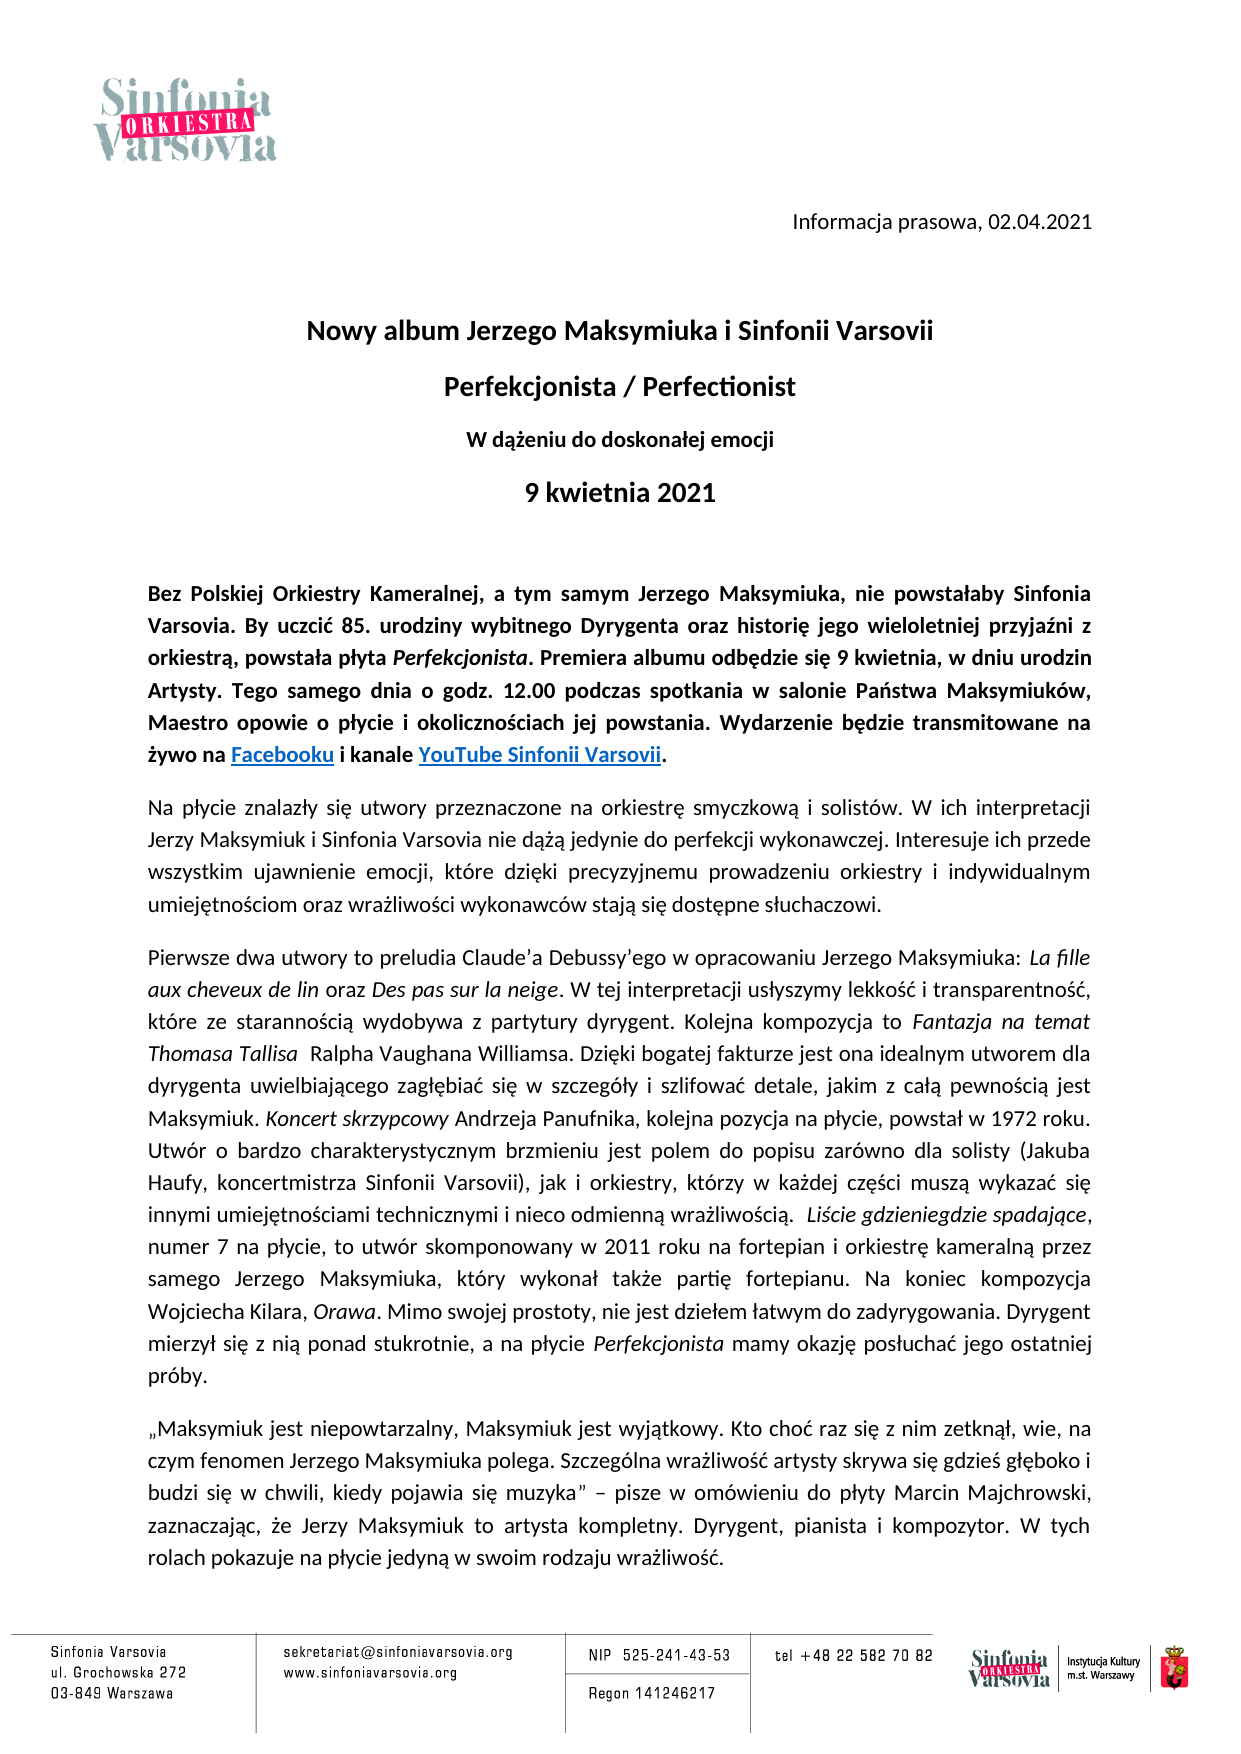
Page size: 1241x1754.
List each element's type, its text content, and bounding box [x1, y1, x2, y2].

text Na płycie znalazły się utwory przeznaczone na orkiestrę smyczkową i solistów. W ich interpretacji Jerzy Maksymiuk i Sinfonia Varsovia nie dążą jedynie do perfekcji wykonawczej. Interesuje ich przede wszystkim ujawnienie emocji, które dzięki precyzyjnemu prowadzeniu orkiestry i indywidualnym umiejętnościom oraz wrażliwości wykonawców stają się dostępne słuchaczowi. [148, 793, 1093, 918]
picture [10, 9, 1230, 1733]
text „Maksymiuk jest niepowtarzalny, Maksymiuk jest wyjątkowy. Kto choć raz się z nim zetknął, wie, na czym fenomen Jerzego Maksymiuka polega. Szczególna wrażliwość artysty skrywa się gdzieś głęboko i budzi się w chwili, kiedy pojawia się muzyka” – pisze w omówieniu do płyty Marcin Majchrowski, zaznaczając, że Jerzy Maksymiuk to artysta kompletny. Dyrygent, pianista i kompozytor. W tych rolach pokazuje na płycie jedyną w swoim rodzaju wrażliwość. [148, 1414, 1093, 1571]
text Informacja prasowa, 02.04.2021 [148, 207, 1093, 235]
text Bez Polskiej Orkiestry Kameralnej, a tym samym Jerzego Maksymiuka, nie powstałaby Sinfonia Varsovia. By uczcić 85. urodziny wybitnego Dyrygenta oraz historię jego wieloletniej przyjaźni z orkiestrą, powstała płyta Perfekcjonista. Premiera albumu odbędzie się 9 kwietnia, w dniu urodzin Artysty. Tego samego dnia o godz. 12.00 podczas spotkania w salonie Państwa Maksymiuków, Maestro opowie o płycie i okolicznościach jej powstania. Wydarzenie będzie transmitowane na żywo na Facebooku i kanale YouTube Sinfonii Varsovii. [148, 579, 1093, 768]
text Pierwsze dwa utwory to preludia Claude’a Debussy’ego w opracowaniu Jerzego Maksymiuka: La fille aux cheveux de lin oraz Des pas sur la neige. W tej interpretacji usłyszymy lekkość i transparentność, które ze starannością wydobywa z partytury dyrygent. Kolejna kompozycja to Fantazja na temat Thomasa Tallisa Ralpha Vaughana Williamsa. Dzięki bogatej fakturze jest ona idealnym utworem dla dyrygenta uwielbiającego zagłębiać się w szczegóły i szlifować detale, jakim z całą pewnością jest Maksymiuk. Koncert skrzypcowy Andrzeja Panufnika, kolejna pozycja na płycie, powstał w 1972 roku. Utwór o bardzo charakterystycznym brzmieniu jest polem do popisu zarówno dla solisty (Jakuba Haufy, koncertmistrza Sinfonii Varsovii), jak i orkiestry, którzy w każdej części muszą wykazać się innymi umiejętnościami technicznymi i nieco odmienną wrażliwością. Liście gdzieniegdzie spadające, numer 7 na płycie, to utwór skomponowany w 2011 roku na fortepian i orkiestrę kameralną przez samego Jerzego Maksymiuka, który wykonał także partię fortepianu. Na koniec kompozycja Wojciecha Kilara, Orawa. Mimo swojej prostoty, nie jest dziełem łatwym do zadyrygowania. Dyrygent mierzył się z nią ponad stukrotnie, a na płycie Perfekcjonista mamy okazję posłuchać jego ostatniej próby. [148, 943, 1093, 1389]
text Perfekcjonista / Perfectionist [148, 368, 1093, 404]
text W dążeniu do doskonałej emocji [148, 425, 1093, 453]
text Nowy album Jerzego Maksymiuka i Sinfonii Varsovii [148, 312, 1093, 348]
text 9 kwietnia 2021 [148, 474, 1093, 509]
